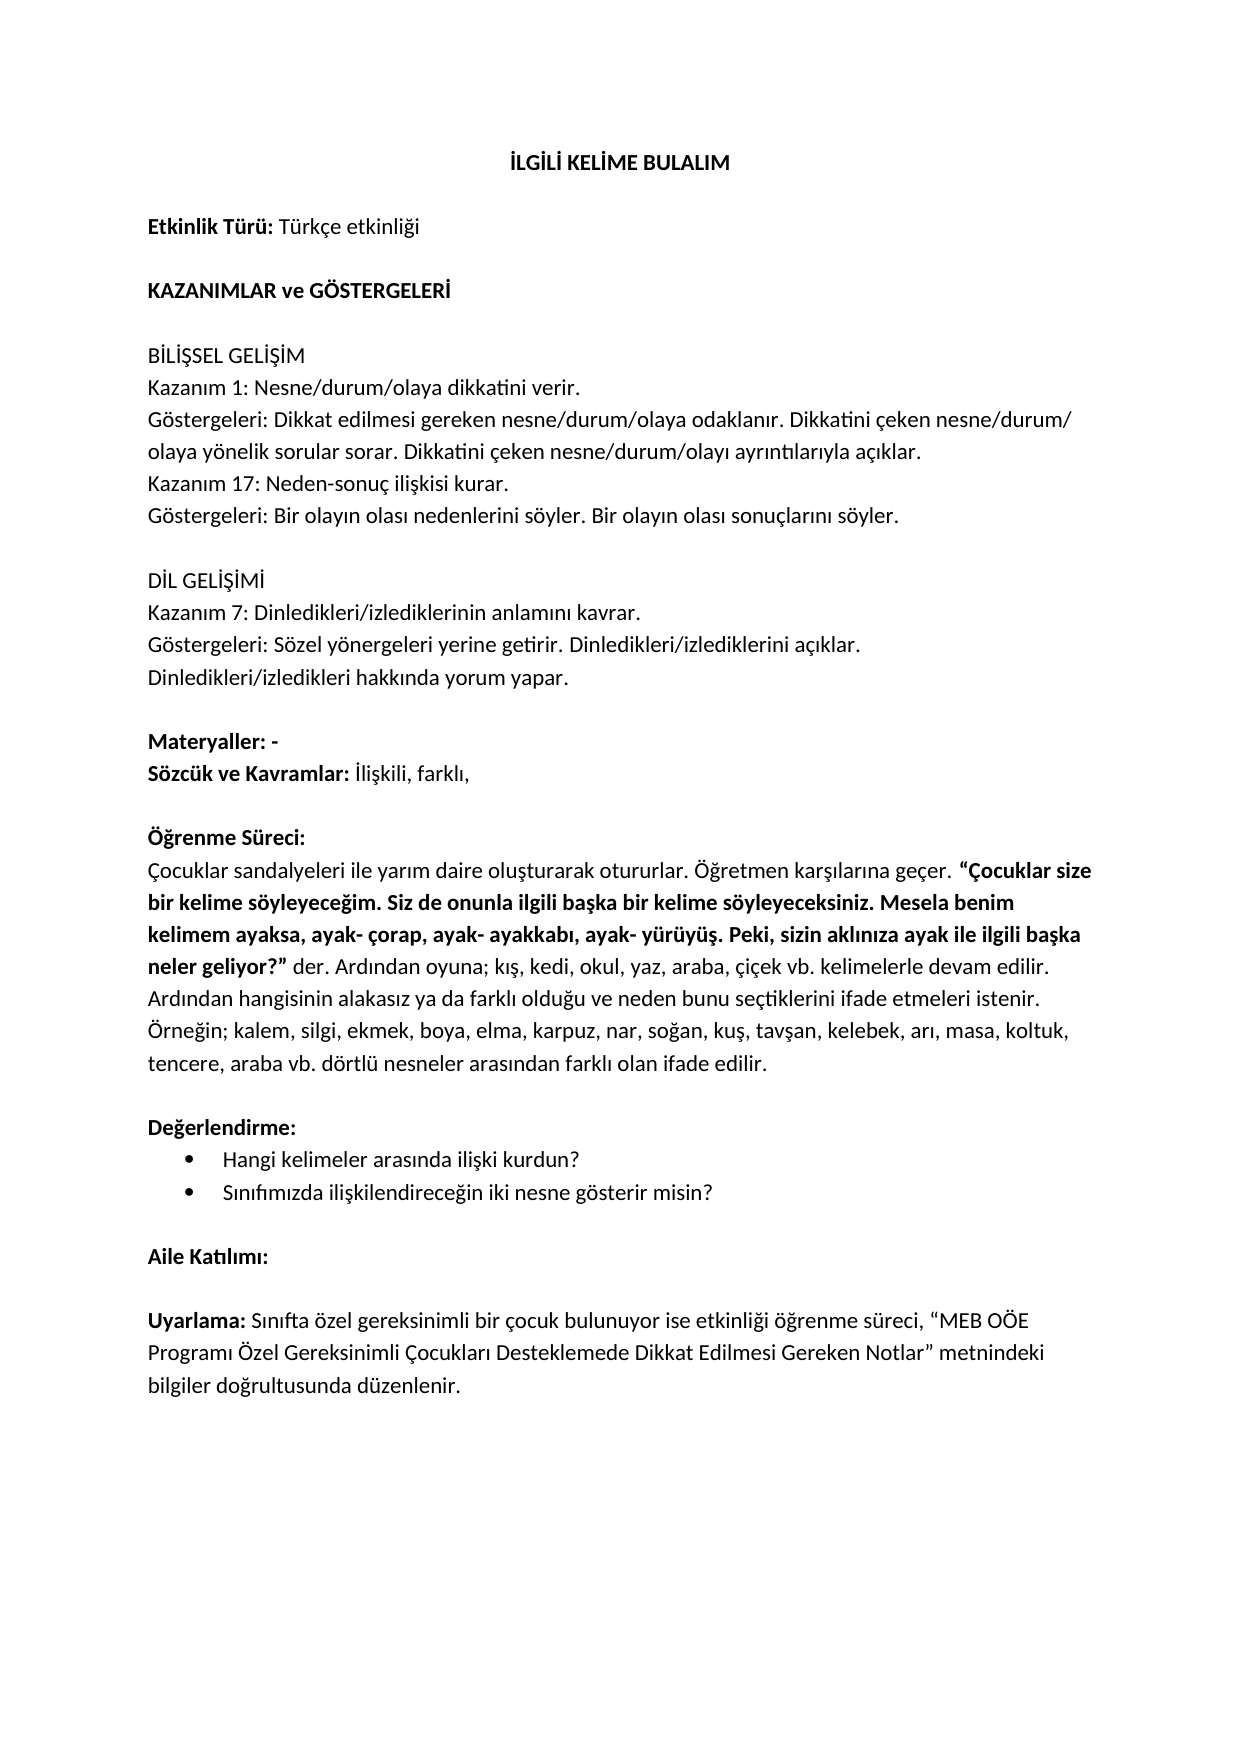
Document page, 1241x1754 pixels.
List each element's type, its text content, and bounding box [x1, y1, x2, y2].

text Etkinlik Türü: Türkçe etkinliği [148, 212, 1093, 240]
text Sözcük ve Kavramlar: İlişkili, farklı, [148, 759, 1093, 787]
text Değerlendirme: [148, 1113, 1093, 1141]
text Materyaller: - [148, 727, 1093, 755]
text DİL GELİŞİMİ Kazanım 7: Dinledikleri/izlediklerinin anlamını kavrar. Göstergeleri: Sözel yönergeleri yerine getirir. Dinledikleri/izlediklerini açıklar. Dinledikleri/izledikleri hakkında yorum yapar. [148, 566, 1093, 691]
text Çocuklar sandalyeleri ile yarım daire oluşturarak otururlar. Öğretmen karşılarına geçer. “Çocuklar size bir kelime söyleyeceğim. Siz de onunla ilgili başka bir kelime söyleyeceksiniz. Mesela benim kelimem ayaksa, ayak- çorap, ayak- ayakkabı, ayak- yürüyüş. Peki, sizin aklınıza ayak ile ilgili başka neler geliyor?” der. Ardından oyuna; kış, kedi, okul, yaz, araba, çiçek vb. kelimelerle devam edilir. [148, 856, 1093, 980]
list Sınıfımızda ilişkilendireceğin iki nesne gösterir misin? [185, 1178, 1093, 1206]
text İLGİLİ KELİME BULALIM [148, 148, 1093, 176]
text KAZANIMLAR ve GÖSTERGELERİ [148, 276, 1093, 304]
text Aile Katılımı: [148, 1242, 1093, 1270]
text BİLİŞSEL GELİŞİM Kazanım 1: Nesne/durum/olaya dikkatini verir. Göstergeleri: Dikkat edilmesi gereken nesne/durum/olaya odaklanır. Dikkatini çeken nesne/durum/ olaya yönelik sorular sorar. Dikkatini çeken nesne/durum/olayı ayrıntılarıyla açıklar. [148, 341, 1093, 465]
text Ardından hangisinin alakasız ya da farklı olduğu ve neden bunu seçtiklerini ifade etmeleri istenir. Örneğin; kalem, silgi, ekmek, boya, elma, karpuz, nar, soğan, kuş, tavşan, kelebek, arı, masa, koltuk, tencere, araba vb. dörtlü nesneler arasından farklı olan ifade edilir. [148, 984, 1093, 1077]
list Hangi kelimeler arasında ilişki kurdun? [185, 1145, 1093, 1173]
text Uyarlama: Sınıfta özel gereksinimli bir çocuk bulunuyor ise etkinliği öğrenme süreci, “MEB OÖE Programı Özel Gereksinimli Çocukları Desteklemede Dikkat Edilmesi Gereken Notlar” metnindeki bilgiler doğrultusunda düzenlenir. [148, 1306, 1093, 1399]
text Öğrenme Süreci: [148, 823, 1093, 852]
text Kazanım 17: Neden-sonuç ilişkisi kurar. Göstergeleri: Bir olayın olası nedenlerini söyler. Bir olayın olası sonuçlarını söyler. [148, 469, 1093, 530]
